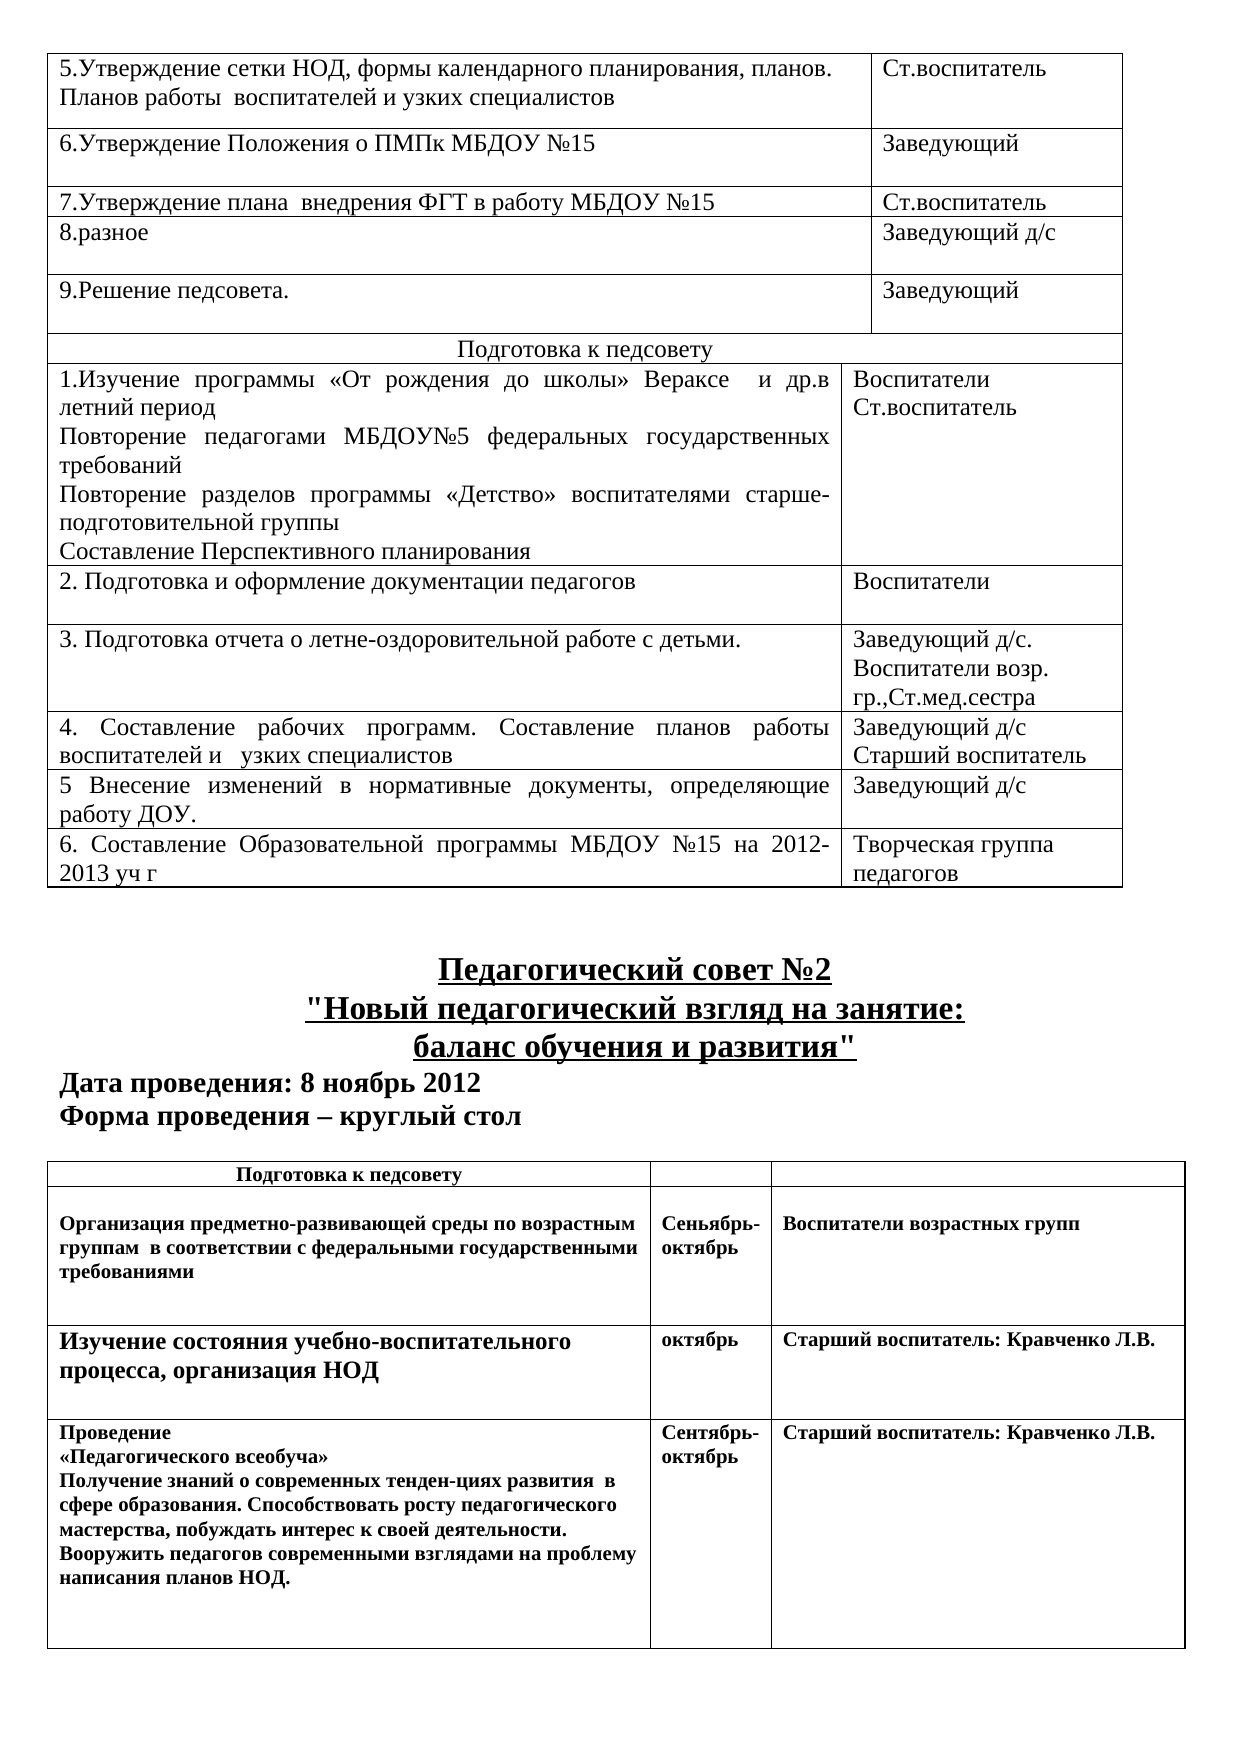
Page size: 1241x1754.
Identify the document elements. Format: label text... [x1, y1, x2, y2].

table_header Подготовка к педсовету [48, 1162, 650, 1186]
table_cell Организация предметно-развивающей среды по возрастным группам в соответствии с федеральными государственными требованиями [48, 1187, 650, 1325]
table_cell 9.Решение педсовета. [48, 275, 871, 333]
table_cell Творческая группа педагогов [842, 829, 1122, 886]
table_cell Заведующий д/с Старший воспитатель [842, 712, 1122, 769]
table_cell 1.Изучение программы «От рождения до школы» Вераксе и др.в летний период Повторение педагогами МБДОУ№5 федеральных государственных требований Повторение разделов программы «Детство» воспитателями старше- подготовительной группы Составление Перспективного планирования [48, 364, 841, 565]
table_cell Старший воспитатель: Кравченко Л.В. [772, 1326, 1184, 1419]
table_cell Воспитатели Ст.воспитатель [842, 364, 1122, 565]
text Педагогический совет №2 [59, 950, 1211, 988]
table_cell Заведующий [872, 129, 1122, 186]
table_cell Заведующий д/с [872, 217, 1122, 274]
table_header [651, 1162, 771, 1186]
table_cell 7.Утверждение плана внедрения ФГТ в работу МБДОУ №15 [48, 187, 871, 216]
text Дата проведения: 8 ноябрь 2012 [59, 1065, 1211, 1098]
text баланс обучения и развития" [59, 1026, 1211, 1065]
table_cell 6.Утверждение Положения о ПМПк МБДОУ №15 [48, 129, 871, 186]
table_cell 5.Утверждение сетки НОД, формы календарного планирования, планов. Планов работы воспитателей и узких специалистов [48, 54, 871, 127]
table_cell Старший воспитатель: Кравченко Л.В. [772, 1420, 1184, 1648]
table_cell Проведение «Педагогического всеобуча» Получение знаний о современных тенден-циях развития в сфере образования. Способствовать росту педагогического мастерства, побуждать интерес к своей деятельности. Вооружить педагогов современными взглядами на проблему написания планов НОД. [48, 1420, 650, 1648]
table_cell Воспитатели [842, 566, 1122, 623]
table_cell Подготовка к педсовету [48, 334, 1122, 363]
table_cell 5 Внесение изменений в нормативные документы, определяющие работу ДОУ. [48, 770, 841, 828]
table_cell Заведующий д/с. Воспитатели возр. гр.,Ст.мед.сестра [842, 625, 1122, 711]
table_cell 4. Составление рабочих программ. Составление планов работы воспитателей и узких специалистов [48, 712, 841, 769]
table_cell Сентябрь-октябрь [651, 1420, 771, 1648]
table_cell 8.разное [48, 217, 871, 274]
table_cell Ст.воспитатель [872, 54, 1122, 127]
table_cell Ст.воспитатель [872, 187, 1122, 216]
table_cell Заведующий д/с [842, 770, 1122, 828]
table_cell 3. Подготовка отчета о летне-оздоровительной работе с детьми. [48, 625, 841, 711]
text Форма проведения – круглый стол [59, 1098, 1211, 1132]
table_cell 6. Составление Образовательной программы МБДОУ №15 на 2012-2013 уч г [48, 829, 841, 886]
table_cell Заведующий [872, 275, 1122, 333]
table_cell октябрь [651, 1326, 771, 1419]
table_cell 2. Подготовка и оформление документации педагогов [48, 566, 841, 623]
table_cell Воспитатели возрастных групп [772, 1187, 1184, 1325]
table_cell Изучение состояния учебно-воспитательного процесса, организация НОД [48, 1326, 650, 1419]
table_cell Сеньябрь-октябрь [651, 1187, 771, 1325]
table_header [772, 1162, 1184, 1186]
text "Новый педагогический взгляд на занятие: [59, 988, 1211, 1026]
